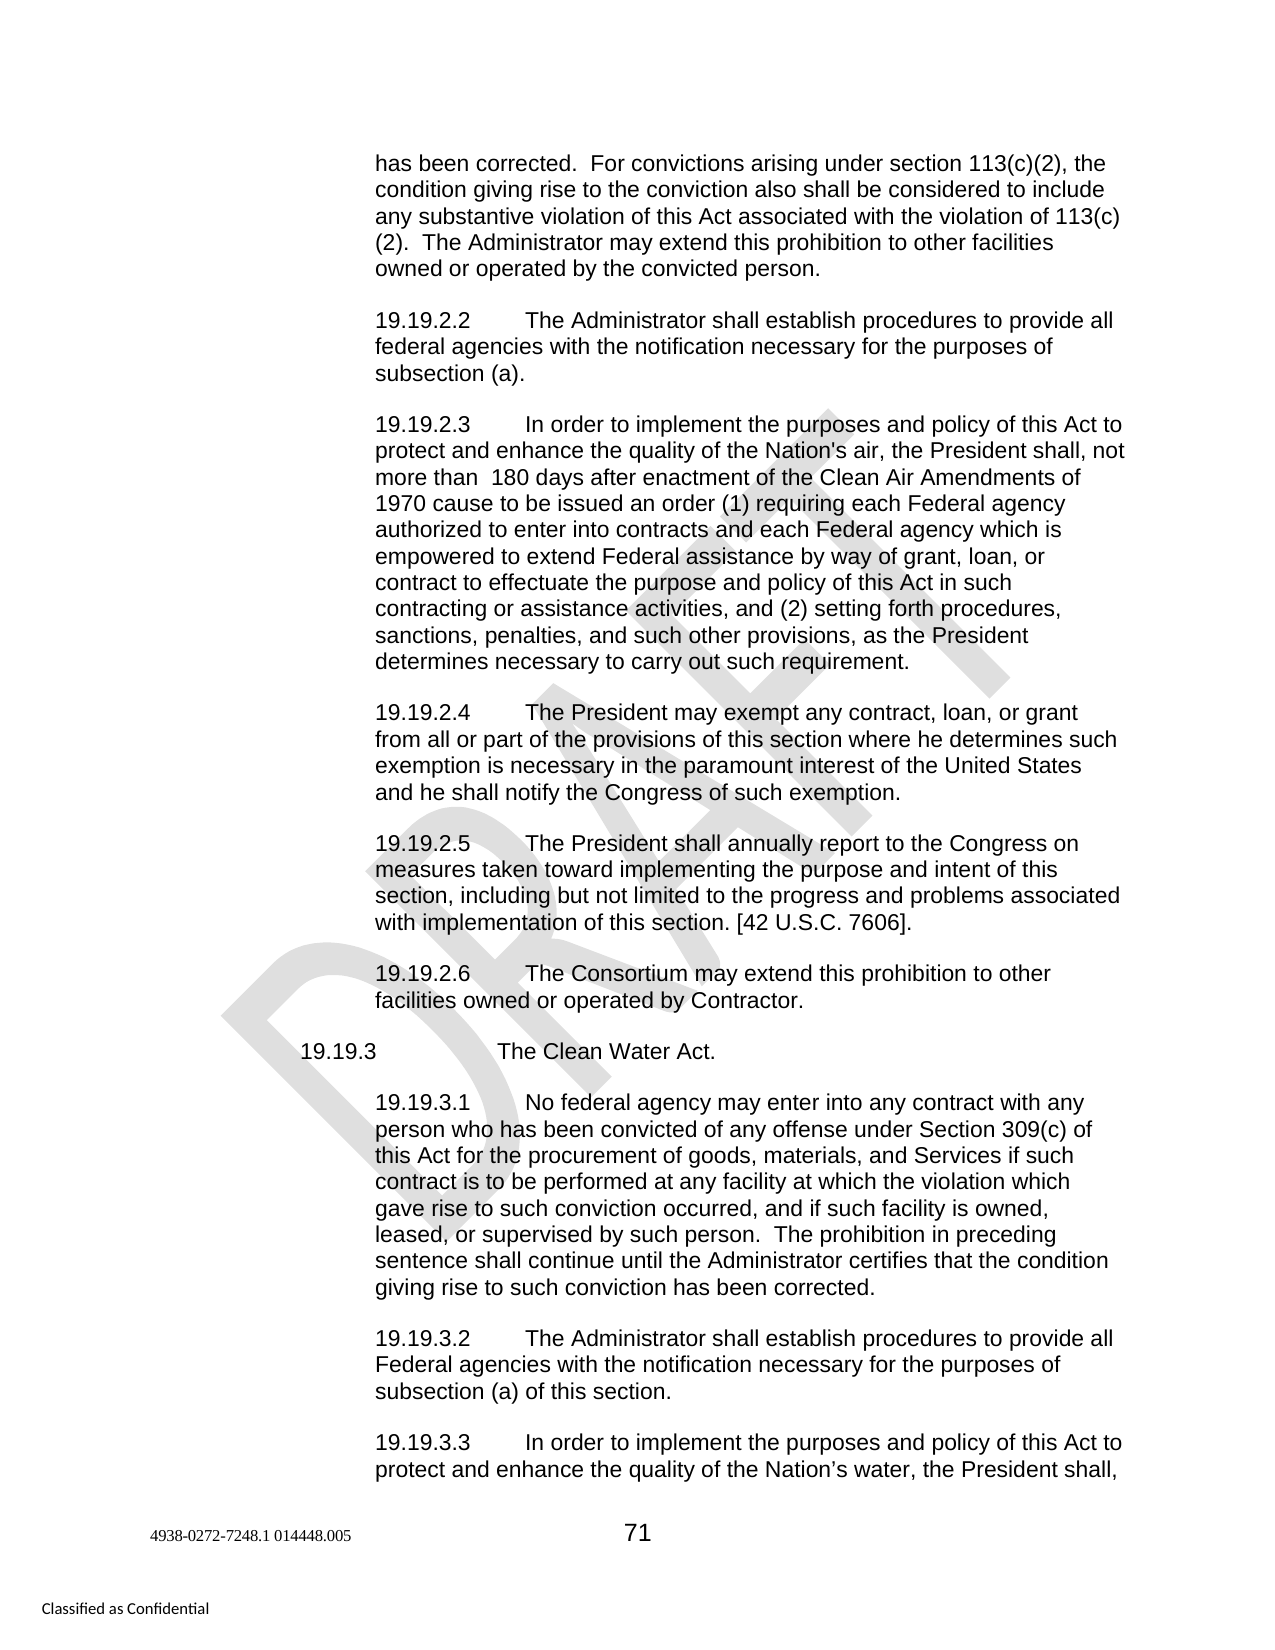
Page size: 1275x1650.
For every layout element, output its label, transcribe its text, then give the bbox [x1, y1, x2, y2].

text The Clean Water Act. [300, 1038, 1125, 1064]
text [375, 150, 1125, 282]
text In order to implement the purposes and policy of this Act to protect and enhance the quality of the Nation's air, the President shall, not more than 180 days after enactment of the Clean Air Amendments of 1970 cause to be issued an order (1) requiring each Federal agency authorized to enter into contracts and each Federal agency which is empowered to extend Federal assistance by way of grant, loan, or contract to effectuate the purpose and policy of this Act in such contracting or assistance activities, and (2) setting forth procedures, sanctions, penalties, and such other provisions, as the President determines necessary to carry out such requirement. [375, 411, 1125, 674]
text The Administrator shall establish procedures to provide all federal agencies with the notification necessary for the purposes of subsection (a). [375, 307, 1125, 386]
text The Consortium may extend this prohibition to other facilities owned or operated by Contractor. [375, 960, 1125, 1013]
text The President shall annually report to the Congress on measures taken toward implementing the purpose and intent of this section, including but not limited to the progress and problems associated with implementation of this section. [42 U.S.C. 7606]. [375, 830, 1125, 935]
text No federal agency may enter into any contract with any person who has been convicted of any offense under Section 309(c) of this Act for the procurement of goods, materials, and Services if such contract is to be performed at any facility at which the violation which gave rise to such conviction occurred, and if such facility is owned, leased, or supervised by such person. The prohibition in preceding sentence shall continue until the Administrator certifies that the condition giving rise to such conviction has been corrected. [375, 1089, 1125, 1300]
text The President may exempt any contract, loan, or grant from all or part of the provisions of this section where he determines such exemption is necessary in the paramount interest of the United States and he shall notify the Congress of such exemption. [375, 699, 1125, 805]
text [375, 1429, 1125, 1482]
text The Administrator shall establish procedures to provide all Federal agencies with the notification necessary for the purposes of subsection (a) of this section. [375, 1325, 1125, 1404]
